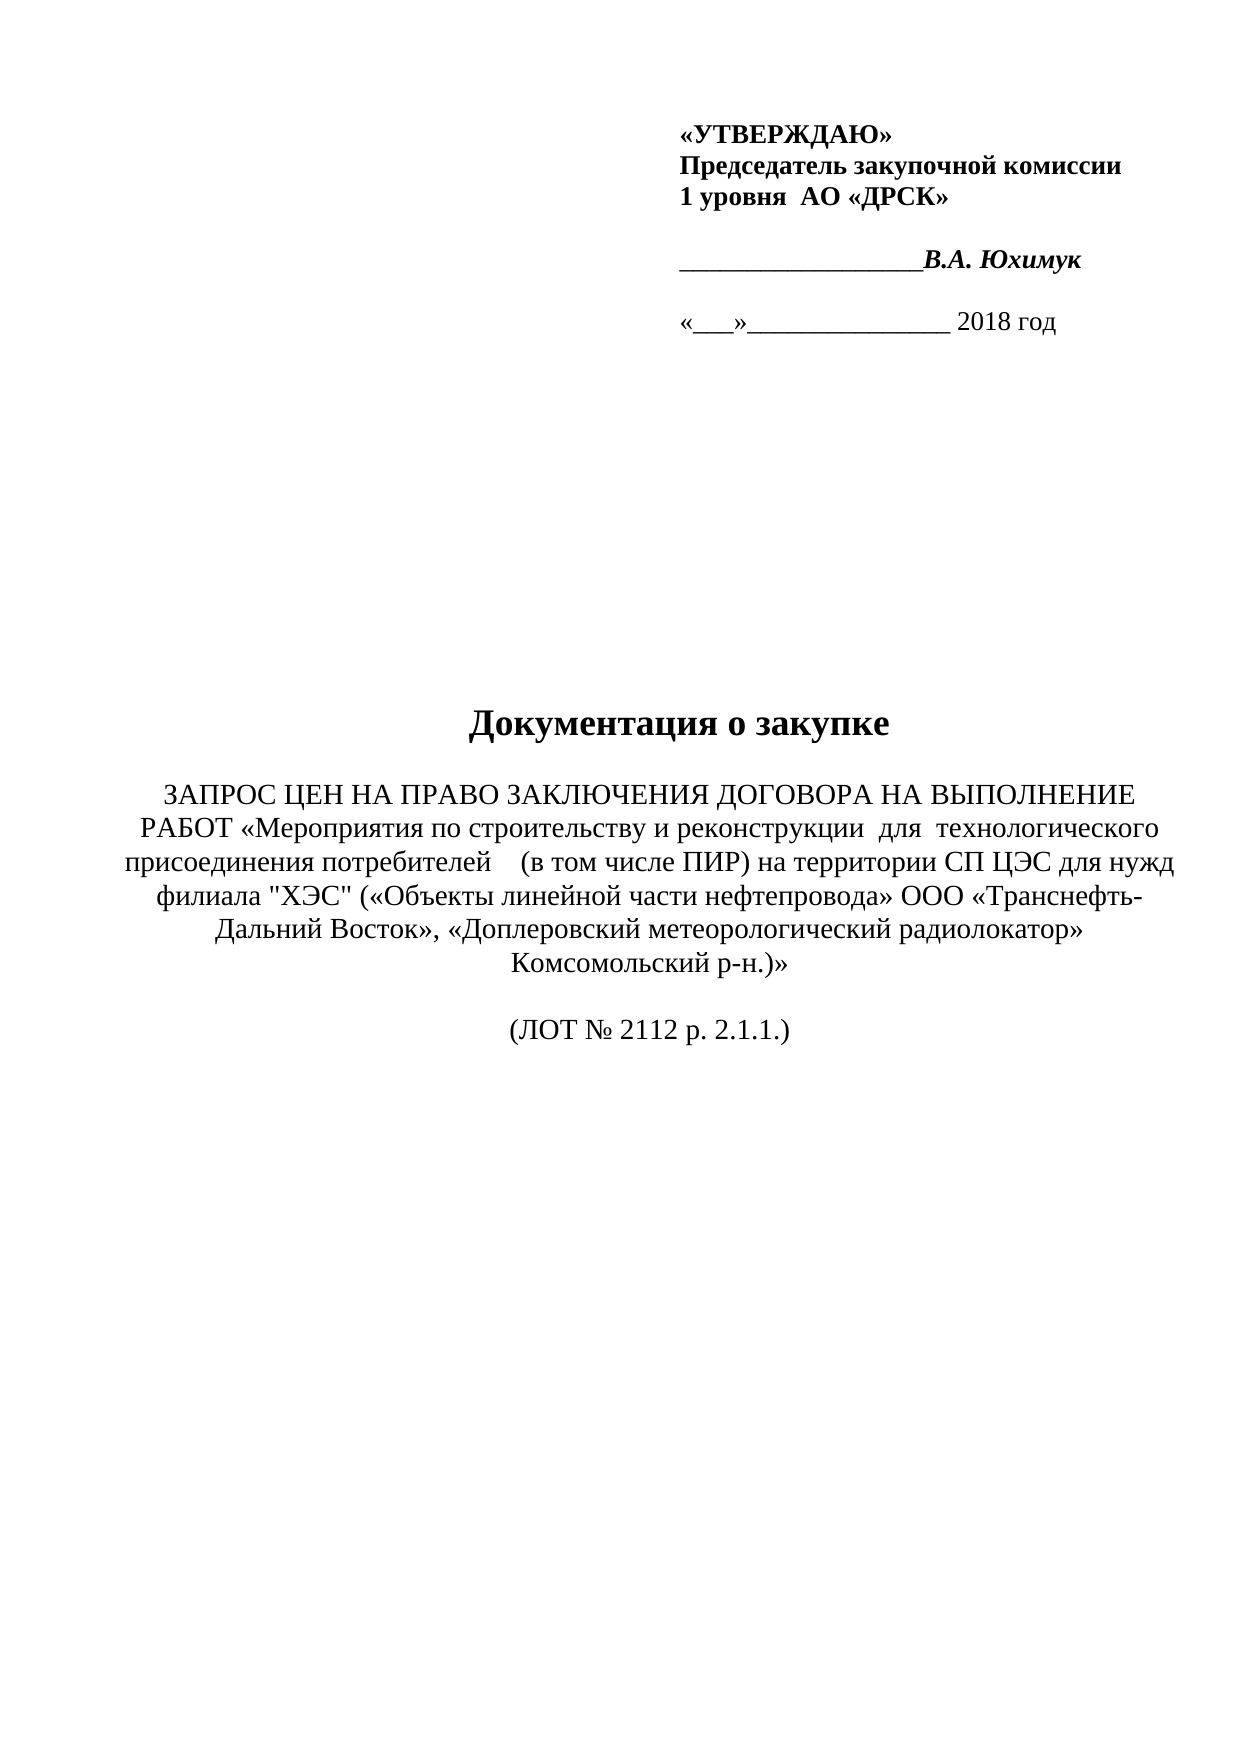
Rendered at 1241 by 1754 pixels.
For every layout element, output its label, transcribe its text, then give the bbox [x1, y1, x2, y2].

text «___»_______________ 2018 год [620, 305, 1181, 336]
text (ЛОТ № 2112 р. 2.1.1.) [118, 1012, 1181, 1045]
text __________________В.А. Юхимук [620, 243, 1181, 274]
text «УТВЕРЖДАЮ» [620, 118, 1181, 149]
text 1 уровня АО «ДРСК» [620, 180, 1181, 212]
text Документация о закупке [118, 700, 1181, 743]
text Председатель закупочной комиссии [620, 149, 1181, 180]
text ЗАПРОС ЦЕН НА ПРАВО ЗАКЛЮЧЕНИЯ ДОГОВОРА НА ВЫПОЛНЕНИЕ РАБОТ «Мероприятия по строительству и реконструкции для технологического присоединения потребителей (в том числе ПИР) на территории СП ЦЭС для нужд филиала "ХЭС" («Объекты линейной части нефтепровода» ООО «Транснефть-Дальний Восток», «Доплеровский метеорологический радиолокатор» Комсомольский р-н.)» [118, 777, 1181, 978]
